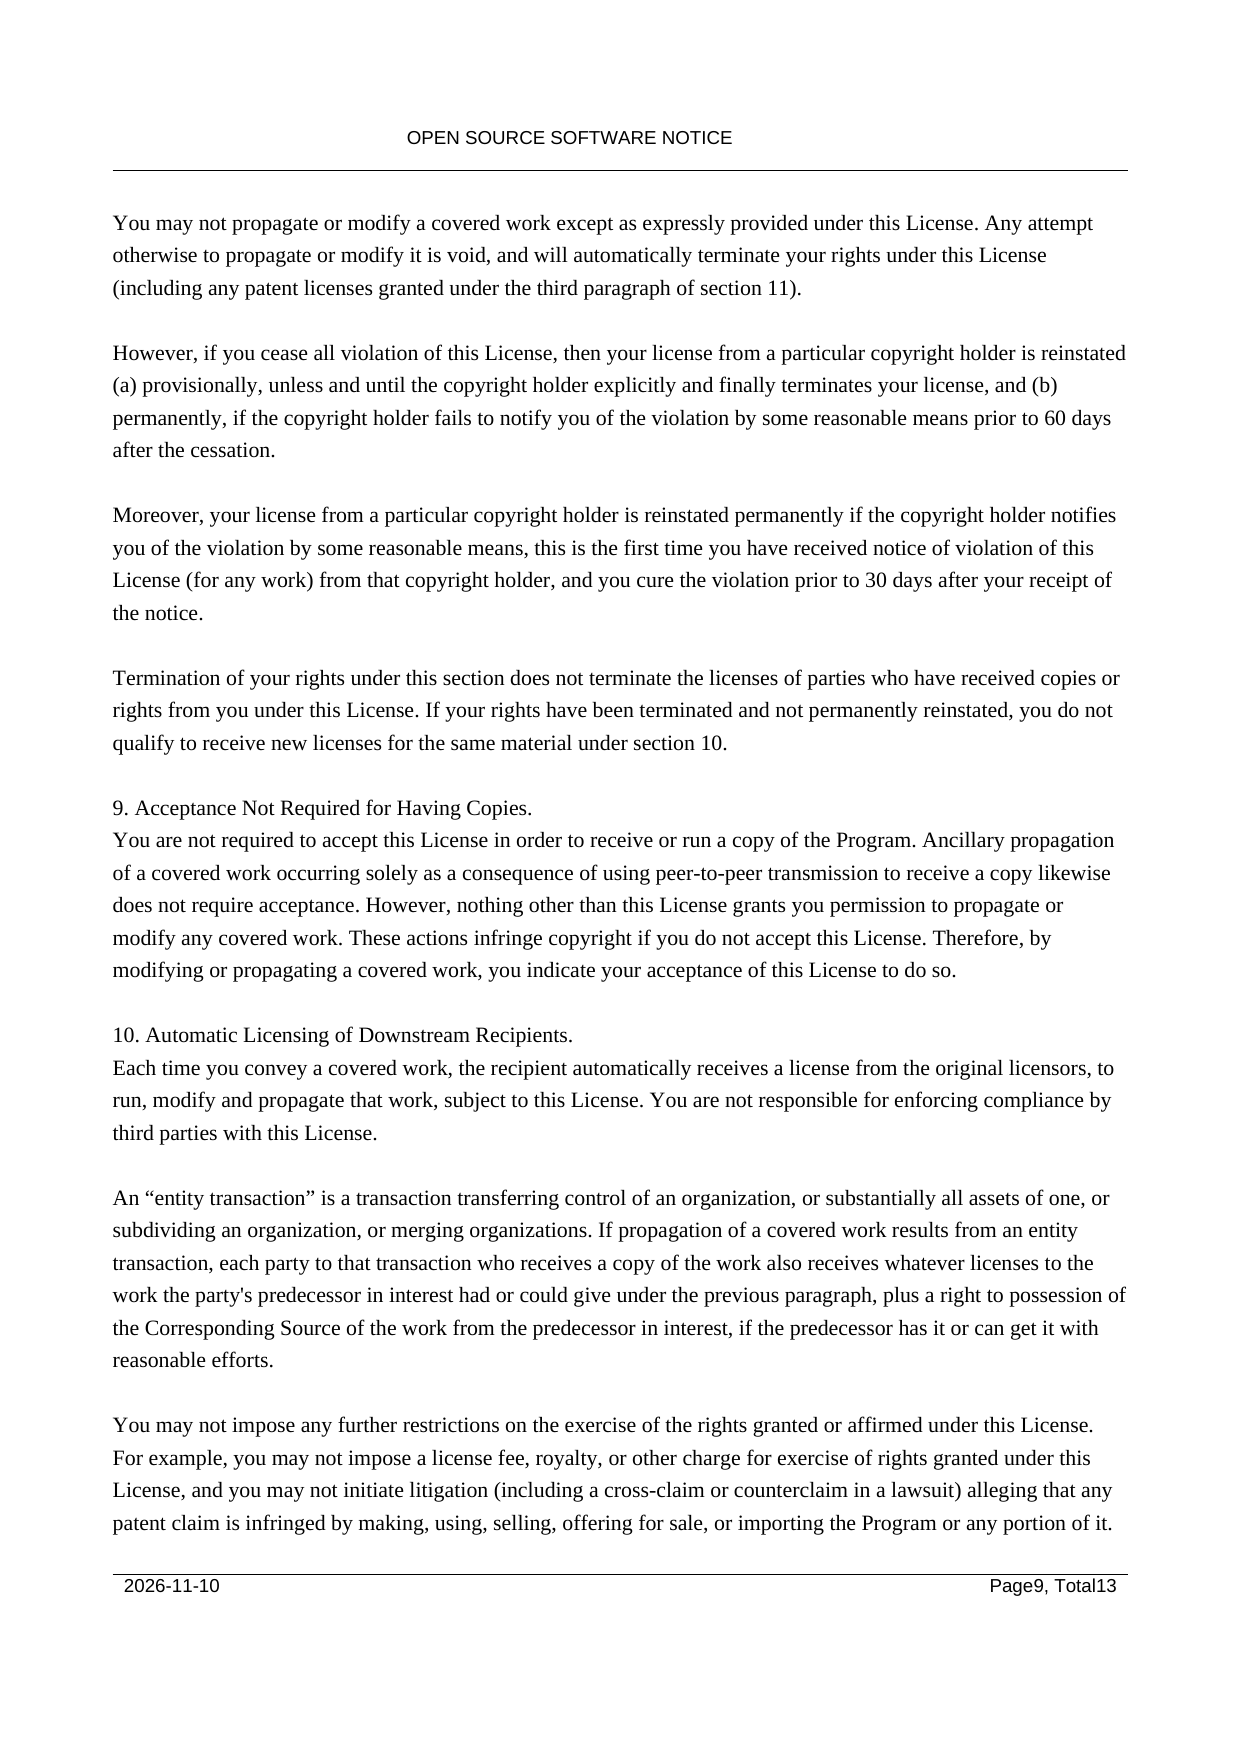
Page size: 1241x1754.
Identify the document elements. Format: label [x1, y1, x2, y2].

text [112, 206, 1128, 1539]
